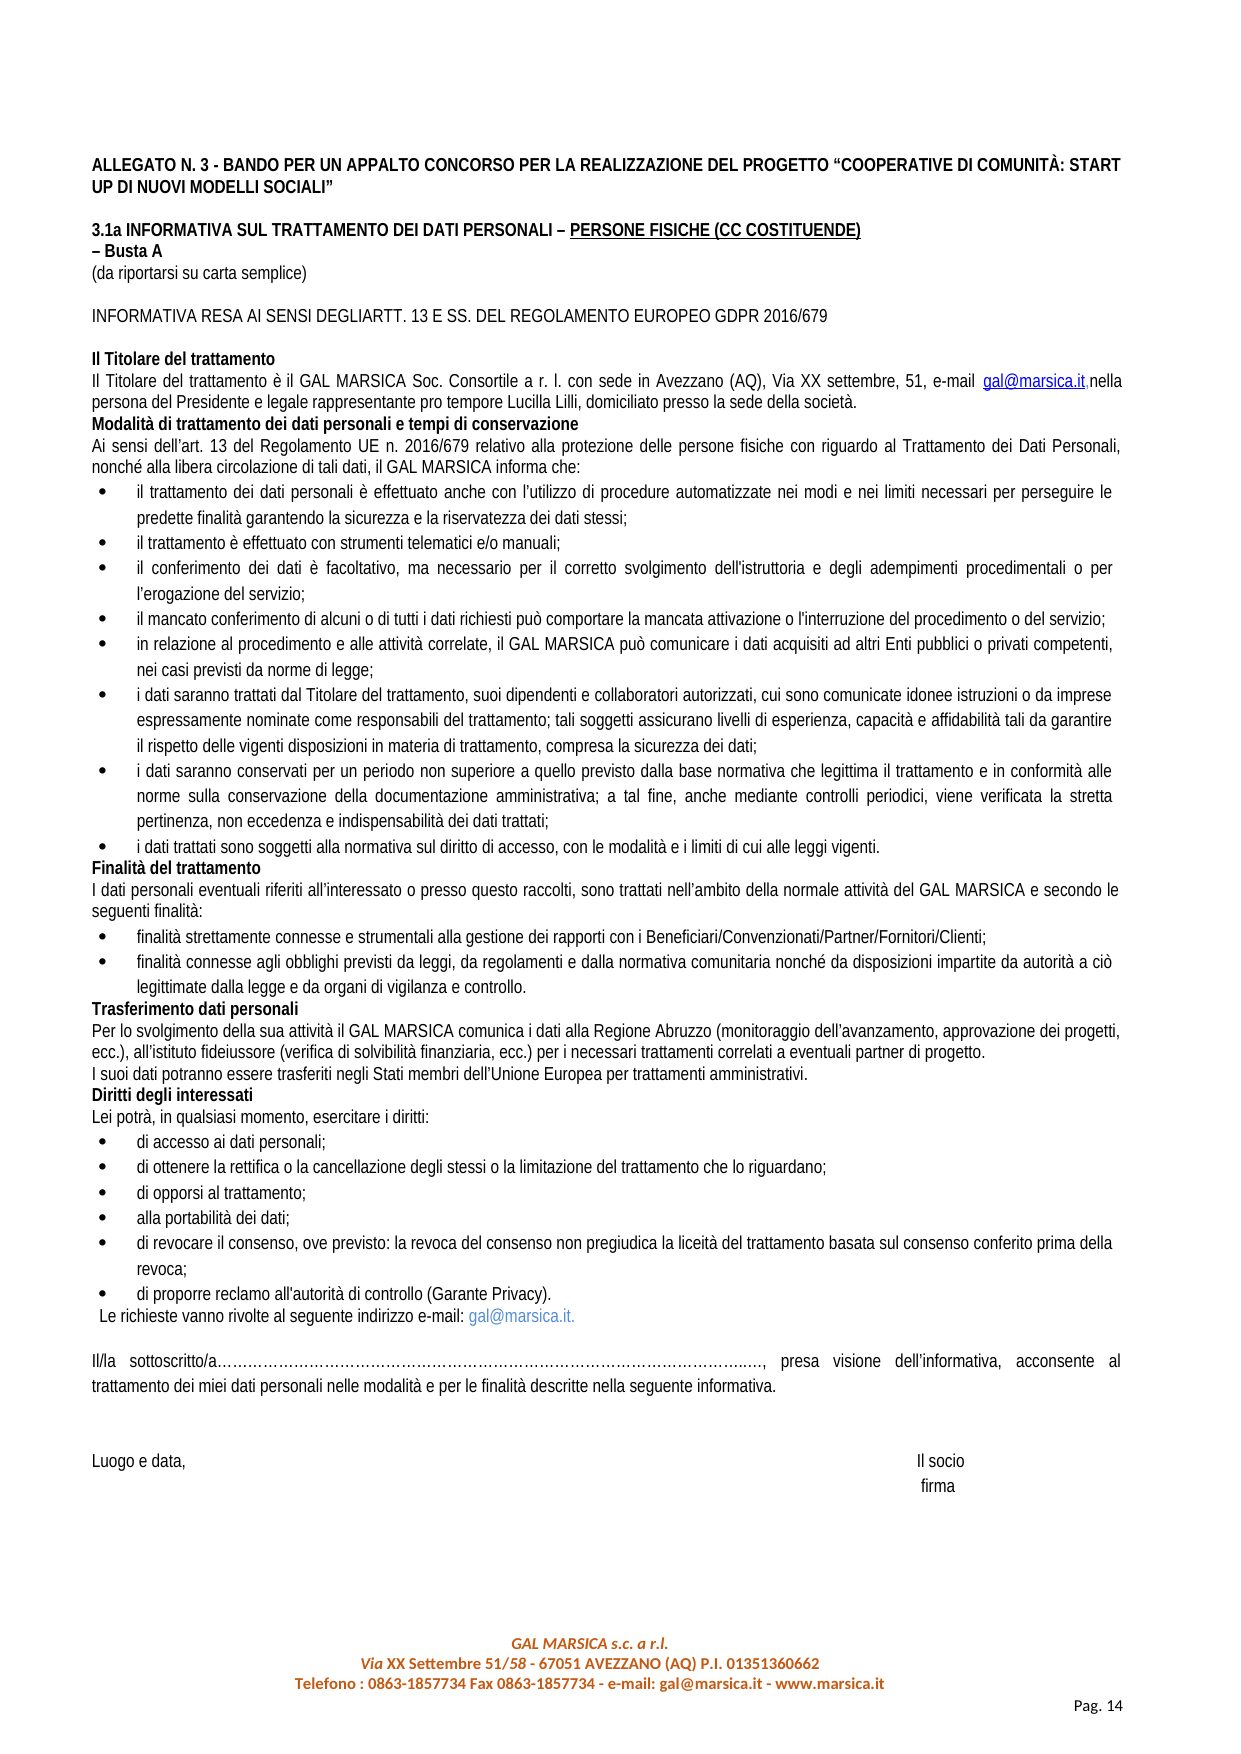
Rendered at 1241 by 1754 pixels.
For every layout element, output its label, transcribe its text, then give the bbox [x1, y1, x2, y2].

text firma [842, 1473, 1122, 1498]
list il trattamento dei dati personali è effettuato anche con l’utilizzo di procedure automatizzate nei modi e nei limiti necessari per perseguire le predette finalità garantendo la sicurezza e la riservatezza dei dati stessi; [99, 478, 1114, 528]
text 3.1a INFORMATIVA SUL TRATTAMENTO DEI DATI PERSONALI – PERSONE FISICHE (CC COSTITUENDE) [92, 219, 1122, 240]
list finalità connesse agli obblighi previsti da leggi, da regolamenti e dalla normativa comunitaria nonché da disposizioni impartite da autorità a ciò legittimate dalla legge e da organi di vigilanza e controllo. [99, 947, 1114, 998]
text Finalità del trattamento [92, 857, 1122, 879]
text Il Titolare del trattamento è il GAL MARSICA Soc. Consortile a r. l. con sede in Avezzano (AQ), Via XX settembre, 51, e-mail gal@marsica.it,nella persona del Presidente e legale rappresentante pro tempore Lucilla Lilli, domiciliato presso la sede della società. [92, 370, 1122, 413]
text Per lo svolgimento della sua attività il GAL MARSICA comunica i dati alla Regione Abruzzo (monitoraggio dell’avanzamento, approvazione dei progetti, ecc.), all’istituto fideiussore (verifica di solvibilità finanziaria, ecc.) per i necessari trattamenti correlati a eventuali partner di progetto. [92, 1019, 1122, 1063]
text Trasferimento dati personali [92, 998, 1122, 1019]
list i dati trattati sono soggetti alla normativa sul diritto di accesso, con le modalità e i limiti di cui alle leggi vigenti. [99, 832, 1114, 857]
text Modalità di trattamento dei dati personali e tempi di conservazione [92, 413, 1122, 434]
text Luogo e data, Il socio [92, 1448, 1122, 1473]
text I dati personali eventuali riferiti all’interessato o presso questo raccolti, sono trattati nell’ambito della normale attività del GAL MARSICA e secondo le seguenti finalità: [92, 879, 1122, 922]
text – Busta A [92, 240, 1122, 262]
list il trattamento è effettuato con strumenti telematici e/o manuali; [99, 528, 1114, 553]
text Il/la sottoscritto/a…………………………………………………………………………………………..…, presa visione dell’informativa, acconsente al trattamento dei miei dati personali nelle modalità e per le finalità descritte nella seguente informativa. [92, 1348, 1122, 1398]
list di accesso ai dati personali; [99, 1127, 1114, 1153]
list di opporsi al trattamento; [99, 1178, 1114, 1203]
list di ottenere la rettifica o la cancellazione degli stessi o la limitazione del trattamento che lo riguardano; [99, 1153, 1114, 1178]
list il mancato conferimento di alcuni o di tutti i dati richiesti può comportare la mancata attivazione o l'interruzione del procedimento o del servizio; [99, 604, 1114, 629]
list i dati saranno trattati dal Titolare del trattamento, suoi dipendenti e collaboratori autorizzati, cui sono comunicate idonee istruzioni o da imprese espressamente nominate come responsabili del trattamento; tali soggetti assicurano livelli di esperienza, capacità e affidabilità tali da garantire il rispetto delle vigenti disposizioni in materia di trattamento, compresa la sicurezza dei dati; [99, 680, 1114, 756]
text INFORMATIVA RESA AI SENSI DEGLIARTT. 13 E SS. DEL REGOLAMENTO EUROPEO GDPR 2016/679 [92, 305, 1122, 327]
text Il Titolare del trattamento [92, 348, 1122, 370]
text (da riportarsi su carta semplice) [92, 262, 1122, 283]
list i dati saranno conservati per un periodo non superiore a quello previsto dalla base normativa che legittima il trattamento e in conformità alle norme sulla conservazione della documentazione amministrativa; a tal fine, anche mediante controlli periodici, viene verificata la stretta pertinenza, non eccedenza e indispensabilità dei dati trattati; [99, 756, 1114, 832]
list di proporre reclamo all'autorità di controllo (Garante Privacy). [99, 1279, 1114, 1304]
list in relazione al procedimento e alle attività correlate, il GAL MARSICA può comunicare i dati acquisiti ad altri Enti pubblici o privati competenti, nei casi previsti da norme di legge; [99, 629, 1114, 680]
text ALLEGATO N. 3 - BANDO PER UN APPALTO CONCORSO PER LA REALIZZAZIONE DEL PROGETTO “COOPERATIVE DI COMUNITÀ: START UP DI NUOVI MODELLI SOCIALI” [92, 154, 1122, 197]
text I suoi dati potranno essere trasferiti negli Stati membri dell’Unione Europea per trattamenti amministrativi. [92, 1063, 1122, 1084]
list il conferimento dei dati è facoltativo, ma necessario per il corretto svolgimento dell'istruttoria e degli adempimenti procedimentali o per l’erogazione del servizio; [99, 553, 1114, 604]
text Ai sensi dell’art. 13 del Regolamento UE n. 2016/679 relativo alla protezione delle persone fisiche con riguardo al Trattamento dei Dati Personali, nonché alla libera circolazione di tali dati, il GAL MARSICA informa che: [92, 434, 1122, 478]
text Lei potrà, in qualsiasi momento, esercitare i diritti: [92, 1106, 1122, 1127]
text Diritti degli interessati [92, 1084, 1122, 1106]
list alla portabilità dei dati; [99, 1203, 1114, 1228]
text Le richieste vanno rivolte al seguente indirizzo e-mail: gal@marsica.it. [99, 1304, 1122, 1326]
list di revocare il consenso, ove previsto: la revoca del consenso non pregiudica la liceità del trattamento basata sul consenso conferito prima della revoca; [99, 1228, 1114, 1279]
list finalità strettamente connesse e strumentali alla gestione dei rapporti con i Beneficiari/Convenzionati/Partner/Fornitori/Clienti; [99, 922, 1114, 947]
